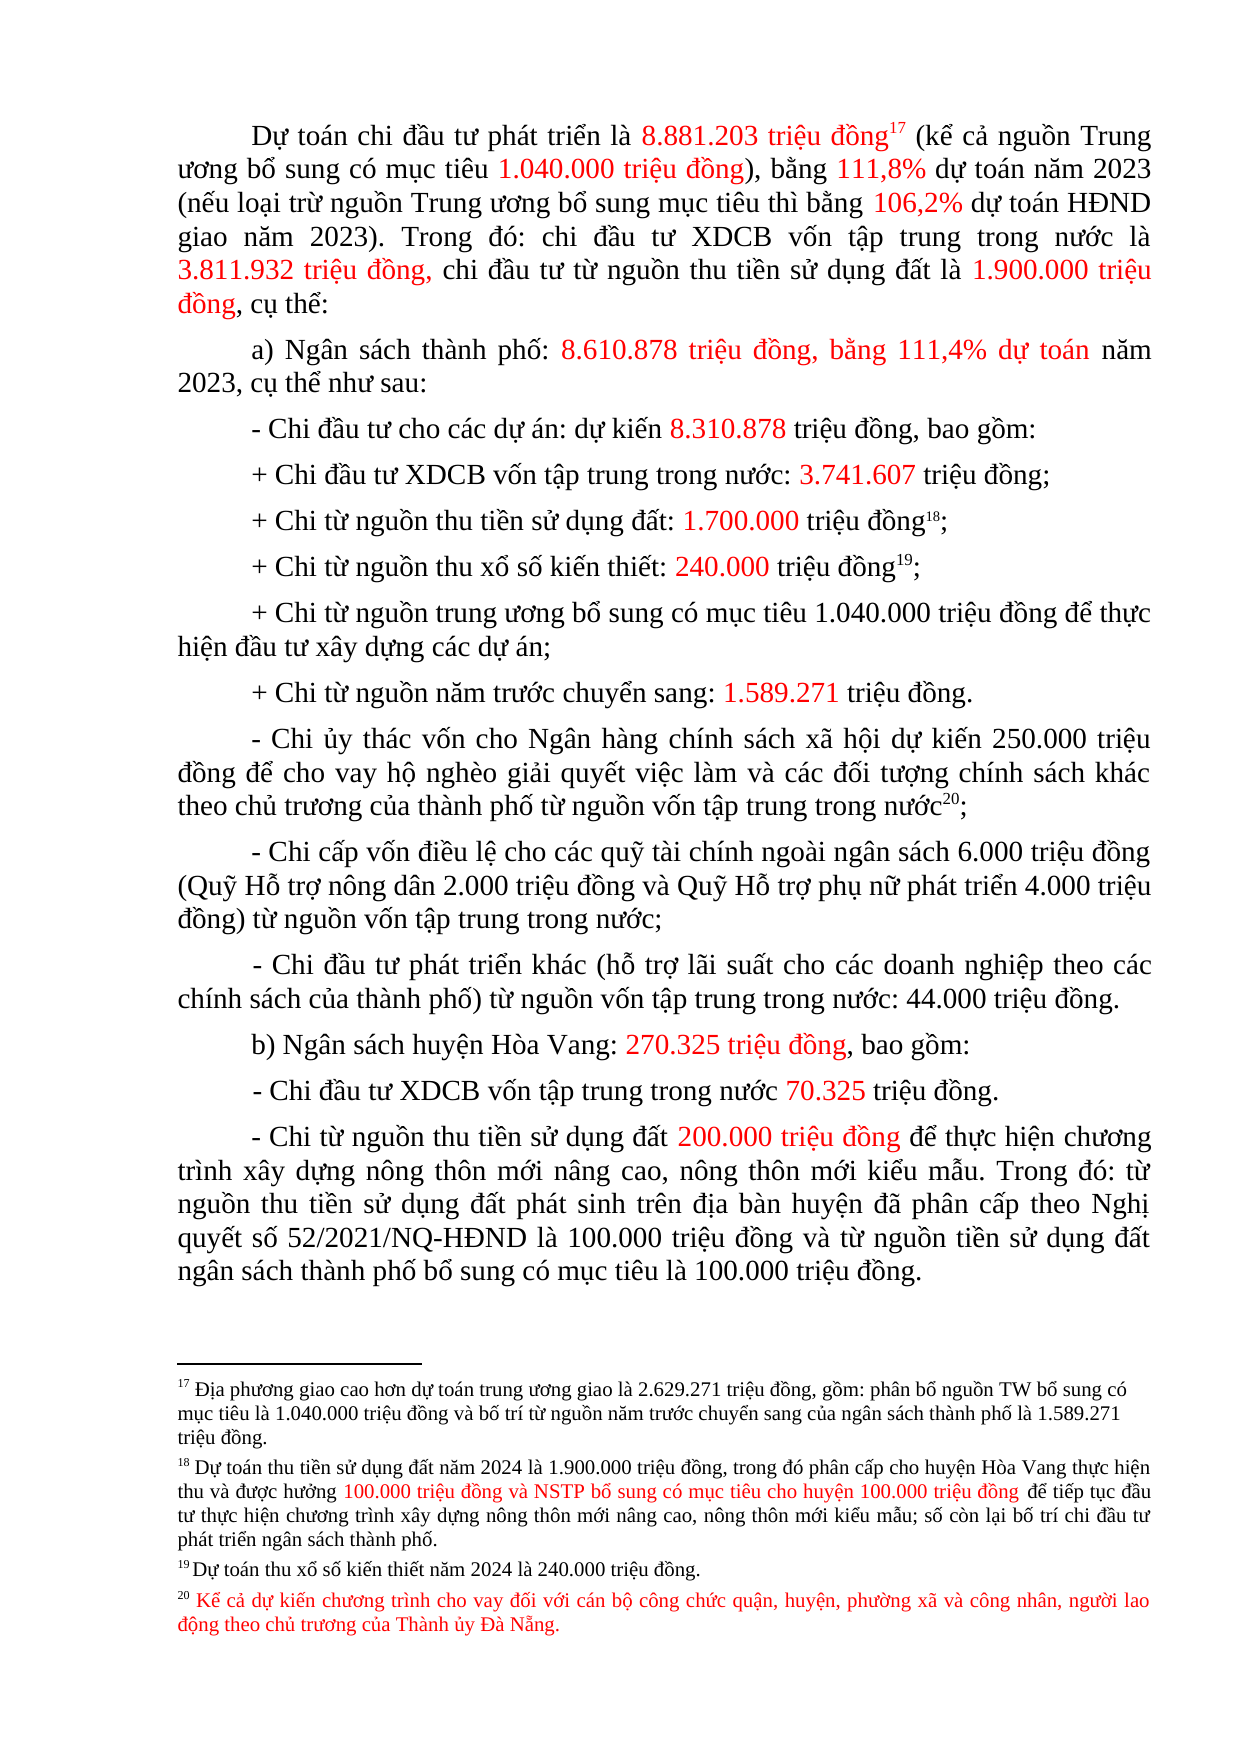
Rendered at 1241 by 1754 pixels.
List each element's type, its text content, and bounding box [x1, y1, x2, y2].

text - Chi từ nguồn thu tiền sử dụng đất 200.000 triệu đồng để thực hiện chương trình xây dựng nông thôn mới nâng cao, nông thôn mới kiểu mẫu. Trong đó: từ nguồn thu tiền sử dụng đất phát sinh trên địa bàn huyện đã phân cấp theo Nghị quyết số 52/2021/NQ-HĐND là 100.000 triệu đồng và từ nguồn tiền sử dụng đất ngân sách thành phố bổ sung có mục tiêu là 100.000 triệu đồng. [177, 1119, 1152, 1287]
text + Chi đầu tư XDCB vốn tập trung trong nước: 3.741.607 triệu đồng; [177, 457, 1152, 491]
text Dự toán chi đầu tư phát triển là 8.881.203 triệu đồng (kể cả nguồn Trung ương bổ sung có mục tiêu 1.040.000 triệu đồng), bằng 111,8% dự toán năm 2023 (nếu loại trừ nguồn Trung ương bổ sung mục tiêu thì bằng 106,2% dự toán HĐND giao năm 2023). Trong đó: chi đầu tư XDCB vốn tập trung trong nước là 3.811.932 triệu đồng, chi đầu tư từ nguồn thu tiền sử dụng đất là 1.900.000 triệu đồng, cụ thể: [177, 118, 1152, 319]
text + Chi từ nguồn thu xổ số kiến thiết: 240.000 triệu đồng; [177, 549, 1152, 583]
text + Chi từ nguồn trung ương bổ sung có mục tiêu 1.040.000 triệu đồng để thực hiện đầu tư xây dựng các dự án; [177, 596, 1152, 663]
text - Chi đầu tư phát triển khác (hỗ trợ lãi suất cho các doanh nghiệp theo các chính sách của thành phố) từ nguồn vốn tập trung trong nước: 44.000 triệu đồng. [177, 947, 1153, 1014]
text - Chi ủy thác vốn cho Ngân hàng chính sách xã hội dự kiến 250.000 triệu đồng để cho vay hộ nghèo giải quyết việc làm và các đối tượng chính sách khác theo chủ trương của thành phố từ nguồn vốn tập trung trong nước; [177, 721, 1152, 822]
text a) Ngân sách thành phố: 8.610.878 triệu đồng, bằng 111,4% dự toán năm 2023, cụ thể như sau: [177, 332, 1152, 399]
text b) Ngân sách huyện Hòa Vang: 270.325 triệu đồng, bao gồm: [177, 1027, 1152, 1061]
text + Chi từ nguồn năm trước chuyển sang: 1.589.271 triệu đồng. [177, 675, 1152, 709]
text + Chi từ nguồn thu tiền sử dụng đất: 1.700.000 triệu đồng; [177, 503, 1152, 537]
text - Chi cấp vốn điều lệ cho các quỹ tài chính ngoài ngân sách 6.000 triệu đồng (Quỹ Hỗ trợ nông dân 2.000 triệu đồng và Quỹ Hỗ trợ phụ nữ phát triển 4.000 triệu đồng) từ nguồn vốn tập trung trong nước; [177, 834, 1152, 935]
text - Chi đầu tư cho các dự án: dự kiến 8.310.878 triệu đồng, bao gồm: [177, 411, 1152, 445]
text - Chi đầu tư XDCB vốn tập trung trong nước 70.325 triệu đồng. [177, 1073, 1152, 1107]
